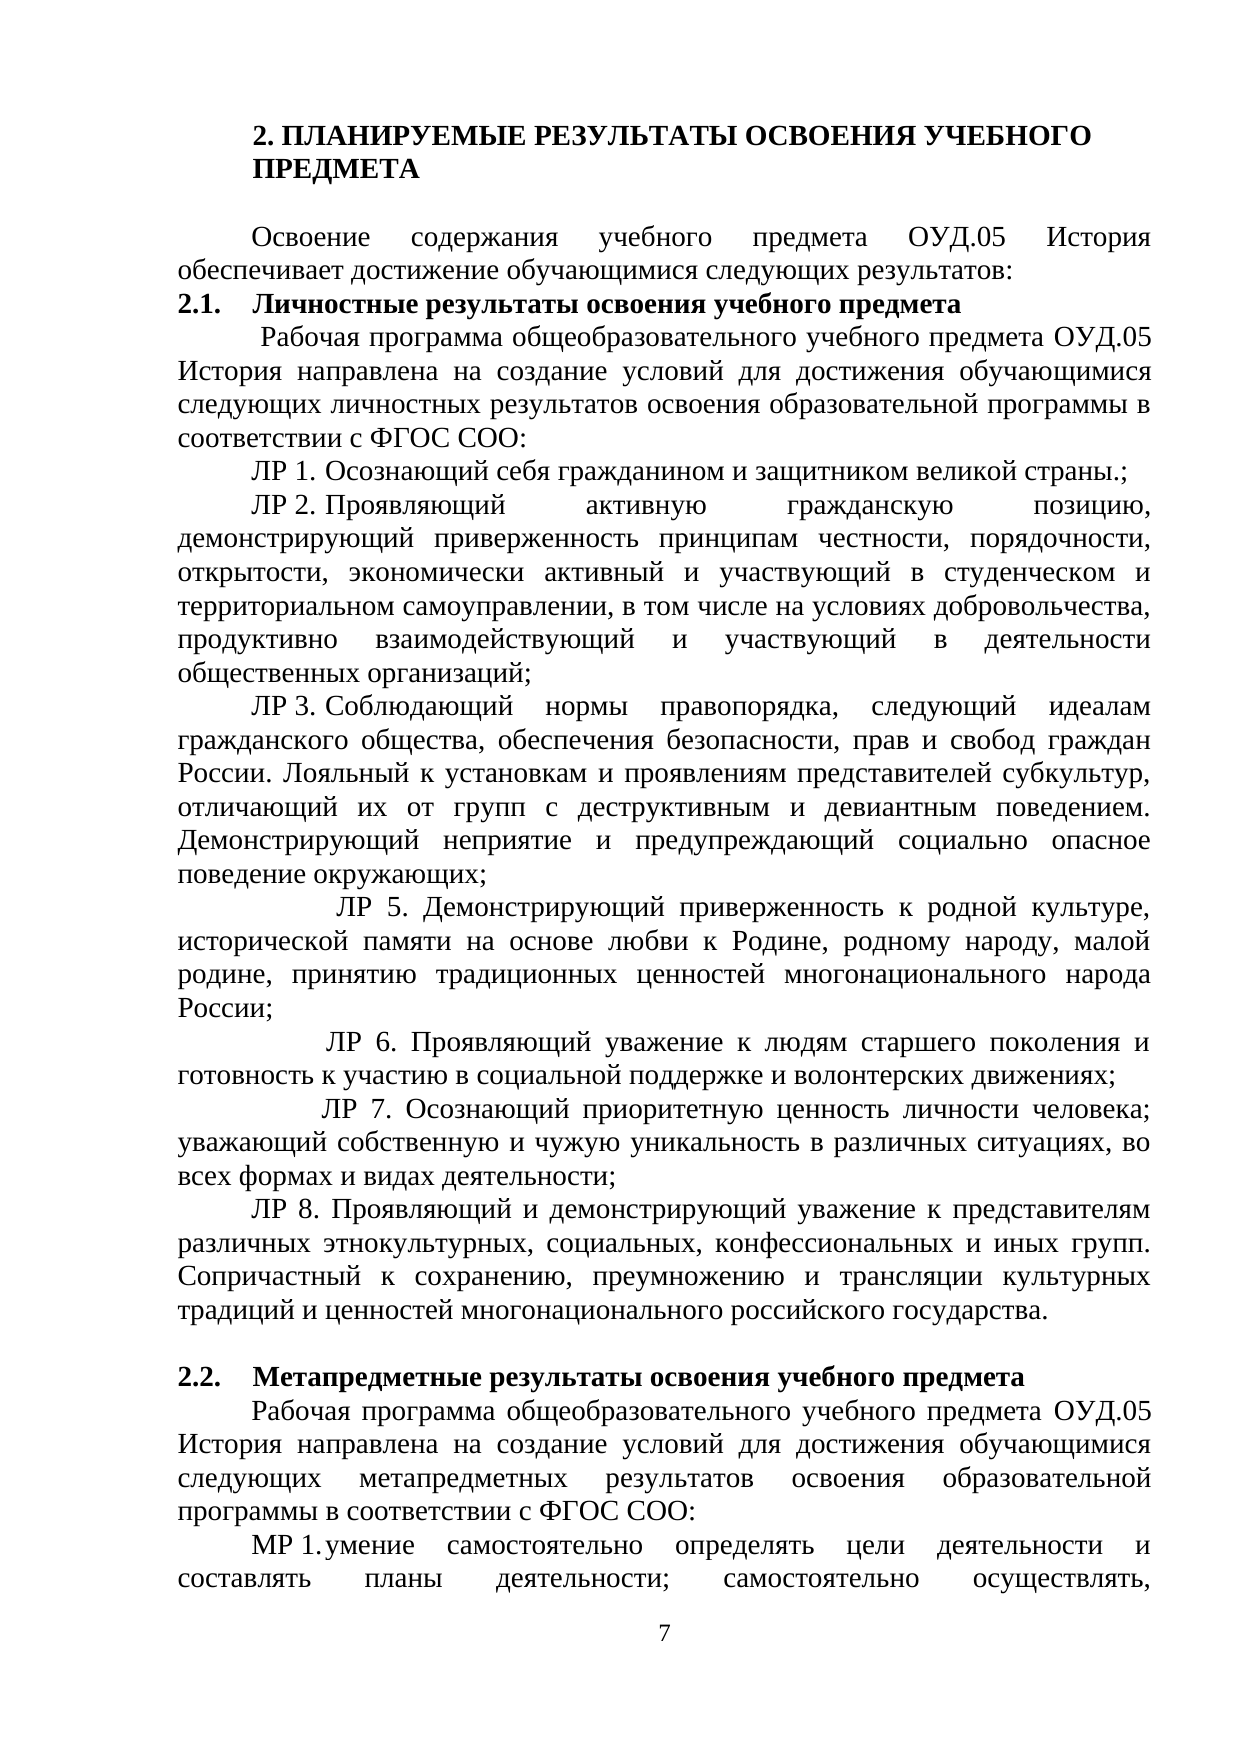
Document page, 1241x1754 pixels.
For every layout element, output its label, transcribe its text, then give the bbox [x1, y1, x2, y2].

text ЛР 8. Проявляющий и демонстрирующий уважение к представителям различных этнокультурных, социальных, конфессиональных и иных групп. Сопричастный к сохранению, преумножению и трансляции культурных традиций и ценностей многонационального российского государства. [177, 1191, 1152, 1326]
list Личностные результаты освоения учебного предмета [177, 286, 1152, 319]
list Метапредметные результаты освоения учебного предмета [177, 1359, 1152, 1393]
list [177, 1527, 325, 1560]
text Рабочая программа общеобразовательного учебного предмета ОУД.05 История направлена на создание условий для достижения обучающимися следующих метапредметных результатов освоения образовательной программы в соответствии с ФГОС СОО: [177, 1393, 1152, 1527]
list Осознающий себя гражданином и защитником великой страны.; [177, 453, 1152, 487]
text Освоение содержания учебного предмета ОУД.05 История обеспечивает достижение обучающимися следующих результатов: [177, 219, 1152, 286]
text ЛР 6. Проявляющий уважение к людям старшего поколения и готовность к участию в социальной поддержке и волонтерских движениях; [177, 1024, 1152, 1091]
list Соблюдающий нормы правопорядка, следующий идеалам гражданского общества, обеспечения безопасности, прав и свобод граждан России. Лояльный к установкам и проявлениям представителей субкультур, отличающий их от групп с деструктивным и девиантным поведением. Демонстрирующий неприятие и предупреждающий социально опасное поведение окружающих; [177, 688, 1152, 889]
text 2. ПЛАНИРУЕМЫЕ РЕЗУЛЬТАТЫ ОСВОЕНИЯ УЧЕБНОГО ПРЕДМЕТА [252, 118, 1152, 185]
text ЛР 5. Демонстрирующий приверженность к родной культуре, исторической памяти на основе любви к Родине, родному народу, малой родине, принятию традиционных ценностей многонационального народа России; [177, 889, 1152, 1024]
text ЛР 7. Осознающий приоритетную ценность личности человека; уважающий собственную и чужую уникальность в различных ситуациях, во всех формах и видах деятельности; [177, 1091, 1152, 1191]
list Проявляющий активную гражданскую позицию, демонстрирующий приверженность принципам честности, порядочности, открытости, экономически активный и участвующий в студенческом и территориальном самоуправлении, в том числе на условиях добровольчества, продуктивно взаимодействующий и участвующий в деятельности общественных организаций; [177, 487, 1152, 688]
text Рабочая программа общеобразовательного учебного предмета ОУД.05 История направлена на создание условий для достижения обучающимися следующих личностных результатов освоения образовательной программы в соответствии с ФГОС СОО: [177, 319, 1152, 453]
